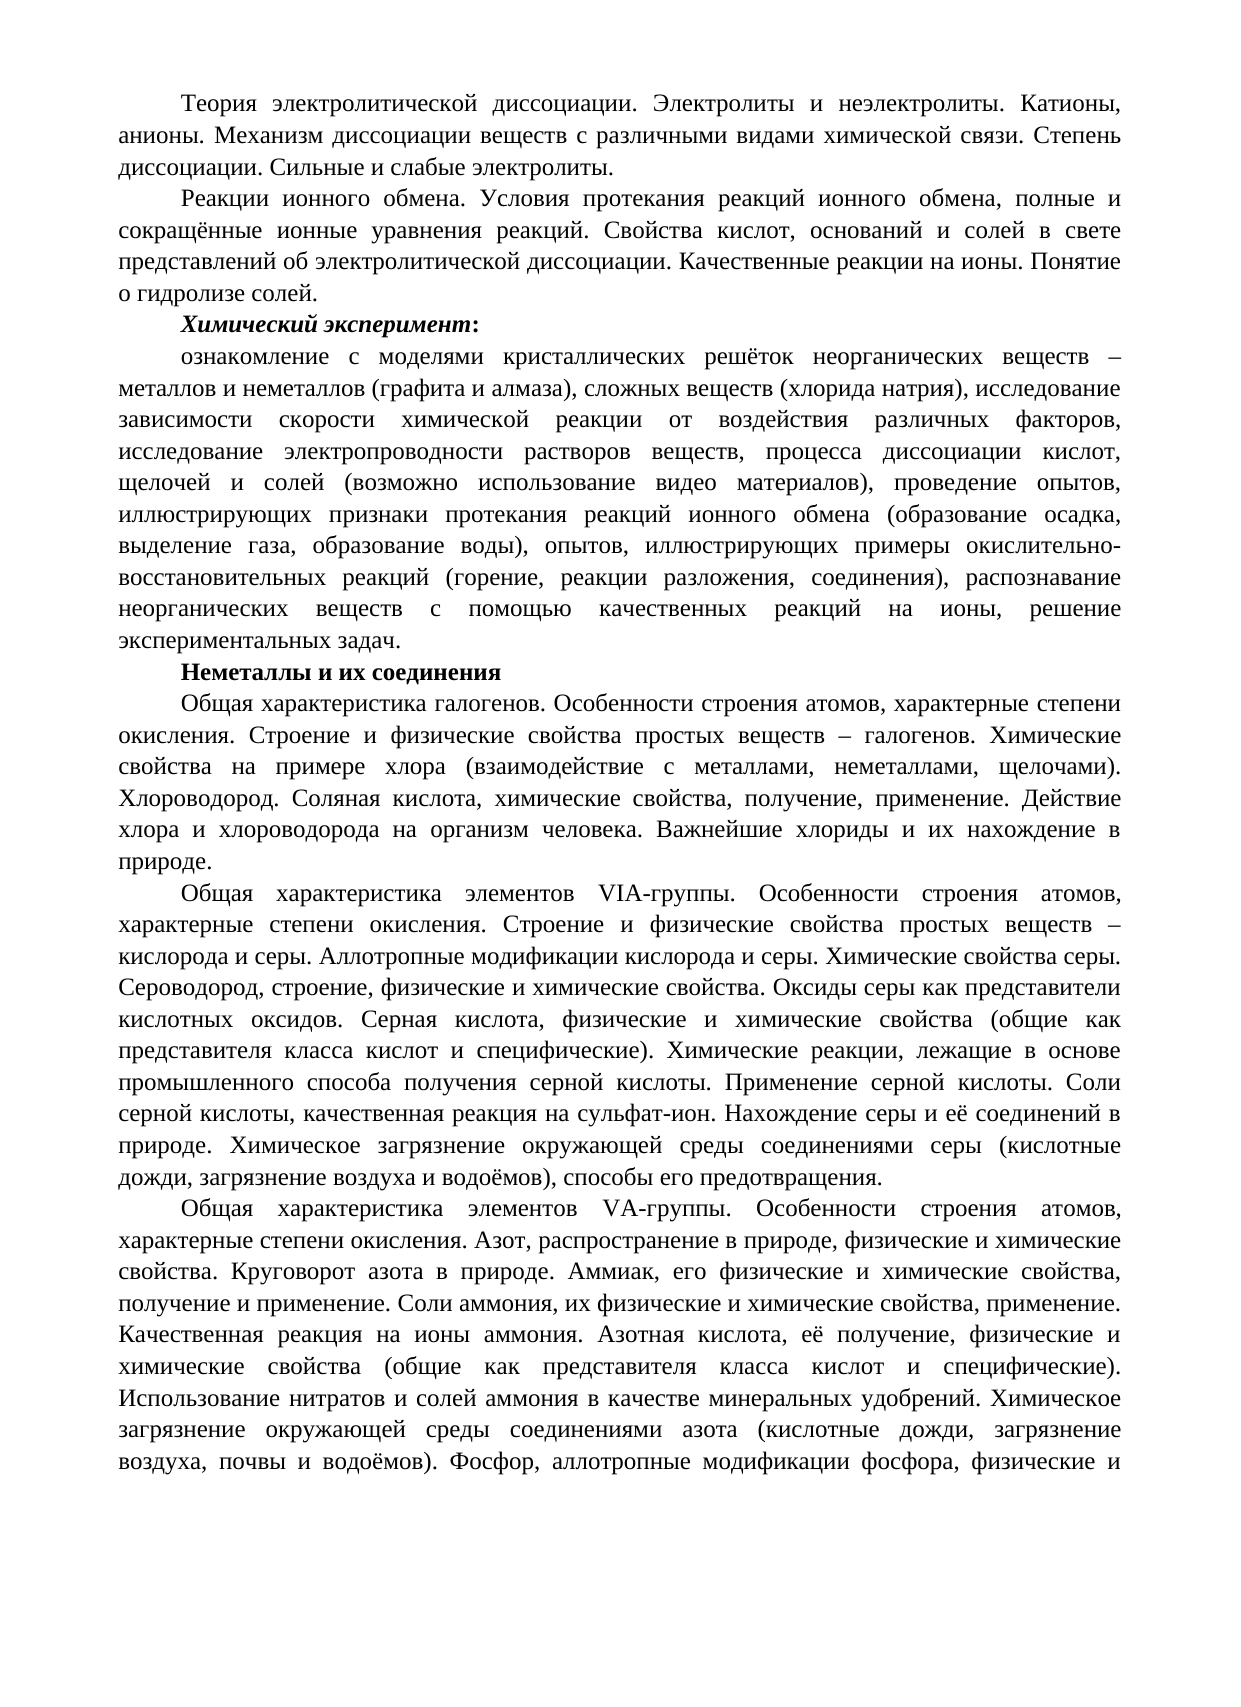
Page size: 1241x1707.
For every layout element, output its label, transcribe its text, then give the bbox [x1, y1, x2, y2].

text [118, 1193, 1122, 1474]
text Неметаллы и их соединения [118, 657, 1122, 685]
text Общая характеристика галогенов. Особенности строения атомов, характерные степени окисления. Строение и физические свойства простых веществ – галогенов. Химические свойства на примере хлора (взаимодействие с металлами, неметаллами, щелочами). Хлороводород. Соляная кислота, химические свойства, получение, применение. Действие хлора и хлороводорода на организм человека. Важнейшие хлориды и их нахождение в природе. [118, 688, 1122, 875]
text Реакции ионного обмена. Условия протекания реакций ионного обмена, полные и сокращённые ионные уравнения реакций. Свойства кислот, оснований и солей в свете представлений об электролитической диссоциации. Качественные реакции на ионы. Понятие о гидролизе солей. [118, 183, 1122, 307]
text Химический эксперимент: [118, 309, 1122, 338]
text Теория электролитической диссоциации. Электролиты и неэлектролиты. Катионы, анионы. Механизм диссоциации веществ с различными видами химической связи. Степень диссоциации. Сильные и слабые электролиты. [118, 88, 1122, 180]
text ознакомление с моделями кристаллических решёток неорганических веществ – металлов и неметаллов (графита и алмаза), сложных веществ (хлорида натрия), исследование зависимости скорости химической реакции от воздействия различных факторов, исследование электропроводности растворов веществ, процесса диссоциации кислот, щелочей и солей (возможно использование видео материалов), проведение опытов, иллюстрирующих признаки протекания реакций ионного обмена (образование осадка, выделение газа, образование воды), опытов, иллюстрирующих примеры окислительно-восстановительных реакций (горение, реакции разложения, соединения), распознавание неорганических веществ с помощью качественных реакций на ионы, решение экспериментальных задач. [118, 341, 1122, 654]
text Общая характеристика элементов VIА-группы. Особенности строения атомов, характерные степени окисления. Строение и физические свойства простых веществ – кислорода и серы. Аллотропные модификации кислорода и серы. Химические свойства серы. Сероводород, строение, физические и химические свойства. Оксиды серы как представители кислотных оксидов. Серная кислота, физические и химические свойства (общие как представителя класса кислот и специфические). Химические реакции, лежащие в основе промышленного способа получения серной кислоты. Применение серной кислоты. Соли серной кислоты, качественная реакция на сульфат-ион. Нахождение серы и её соединений в природе. Химическое загрязнение окружающей среды соединениями серы (кислотные дожди, загрязнение воздуха и водоёмов), способы его предотвращения. [118, 878, 1122, 1190]
